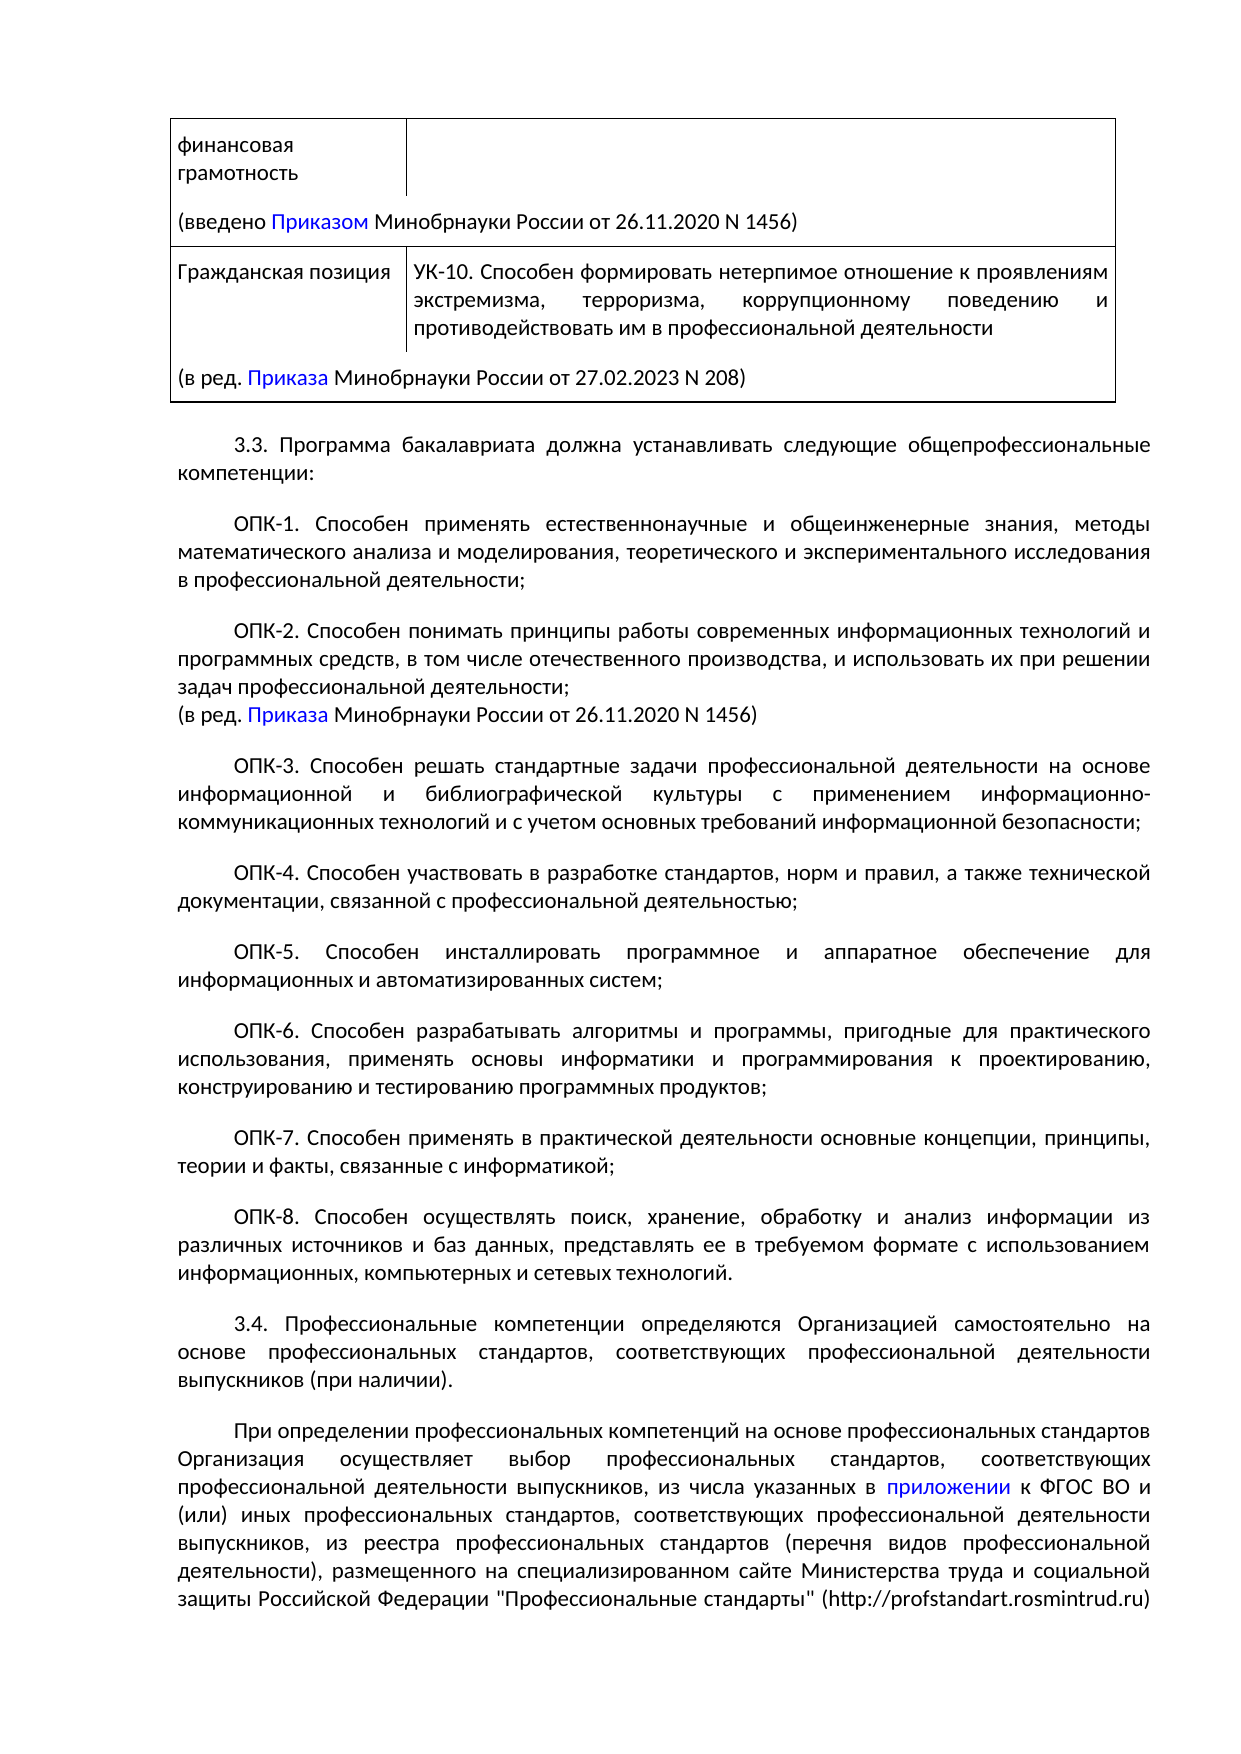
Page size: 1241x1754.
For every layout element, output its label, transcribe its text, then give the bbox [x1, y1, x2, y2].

table_cell (введено Приказом Минобрнауки России от 26.11.2020 N 1456) [171, 196, 1115, 246]
text ОПК-6. Способен разрабатывать алгоритмы и программы, пригодные для практического использования, применять основы информатики и программирования к проектированию, конструированию и тестированию программных продуктов; [177, 1016, 1152, 1100]
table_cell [171, 119, 406, 196]
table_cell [407, 119, 1115, 196]
table_cell (в ред. Приказа Минобрнауки России от 27.02.2023 N 208) [171, 352, 1115, 401]
text ОПК-4. Способен участвовать в разработке стандартов, норм и правил, а также технической документации, связанной с профессиональной деятельностью; [177, 858, 1152, 914]
text ОПК-3. Способен решать стандартные задачи профессиональной деятельности на основе информационной и библиографической культуры с применением информационно-коммуникационных технологий и с учетом основных требований информационной безопасности; [177, 751, 1152, 835]
text ОПК-5. Способен инсталлировать программное и аппаратное обеспечение для информационных и автоматизированных систем; [177, 937, 1152, 993]
text (в ред. Приказа Минобрнауки России от 26.11.2020 N 1456) [177, 700, 1152, 728]
text 3.4. Профессиональные компетенции определяются Организацией самостоятельно на основе профессиональных стандартов, соответствующих профессиональной деятельности выпускников (при наличии). [177, 1309, 1152, 1393]
text 3.3. Программа бакалавриата должна устанавливать следующие общепрофессиональные компетенции: [177, 430, 1152, 486]
text ОПК-1. Способен применять естественнонаучные и общеинженерные знания, методы математического анализа и моделирования, теоретического и экспериментального исследования в профессиональной деятельности; [177, 509, 1152, 593]
text ОПК-8. Способен осуществлять поиск, хранение, обработку и анализ информации из различных источников и баз данных, представлять ее в требуемом формате с использованием информационных, компьютерных и сетевых технологий. [177, 1202, 1152, 1286]
table_cell УК-10. Способен формировать нетерпимое отношение к проявлениям экстремизма, терроризма, коррупционному поведению и противодействовать им в профессиональной деятельности [407, 247, 1115, 352]
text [177, 1416, 1152, 1612]
text ОПК-2. Способен понимать принципы работы современных информационных технологий и программных средств, в том числе отечественного производства, и использовать их при решении задач профессиональной деятельности; [177, 616, 1152, 700]
table_cell Гражданская позиция [171, 247, 406, 352]
text ОПК-7. Способен применять в практической деятельности основные концепции, принципы, теории и факты, связанные с информатикой; [177, 1123, 1152, 1179]
